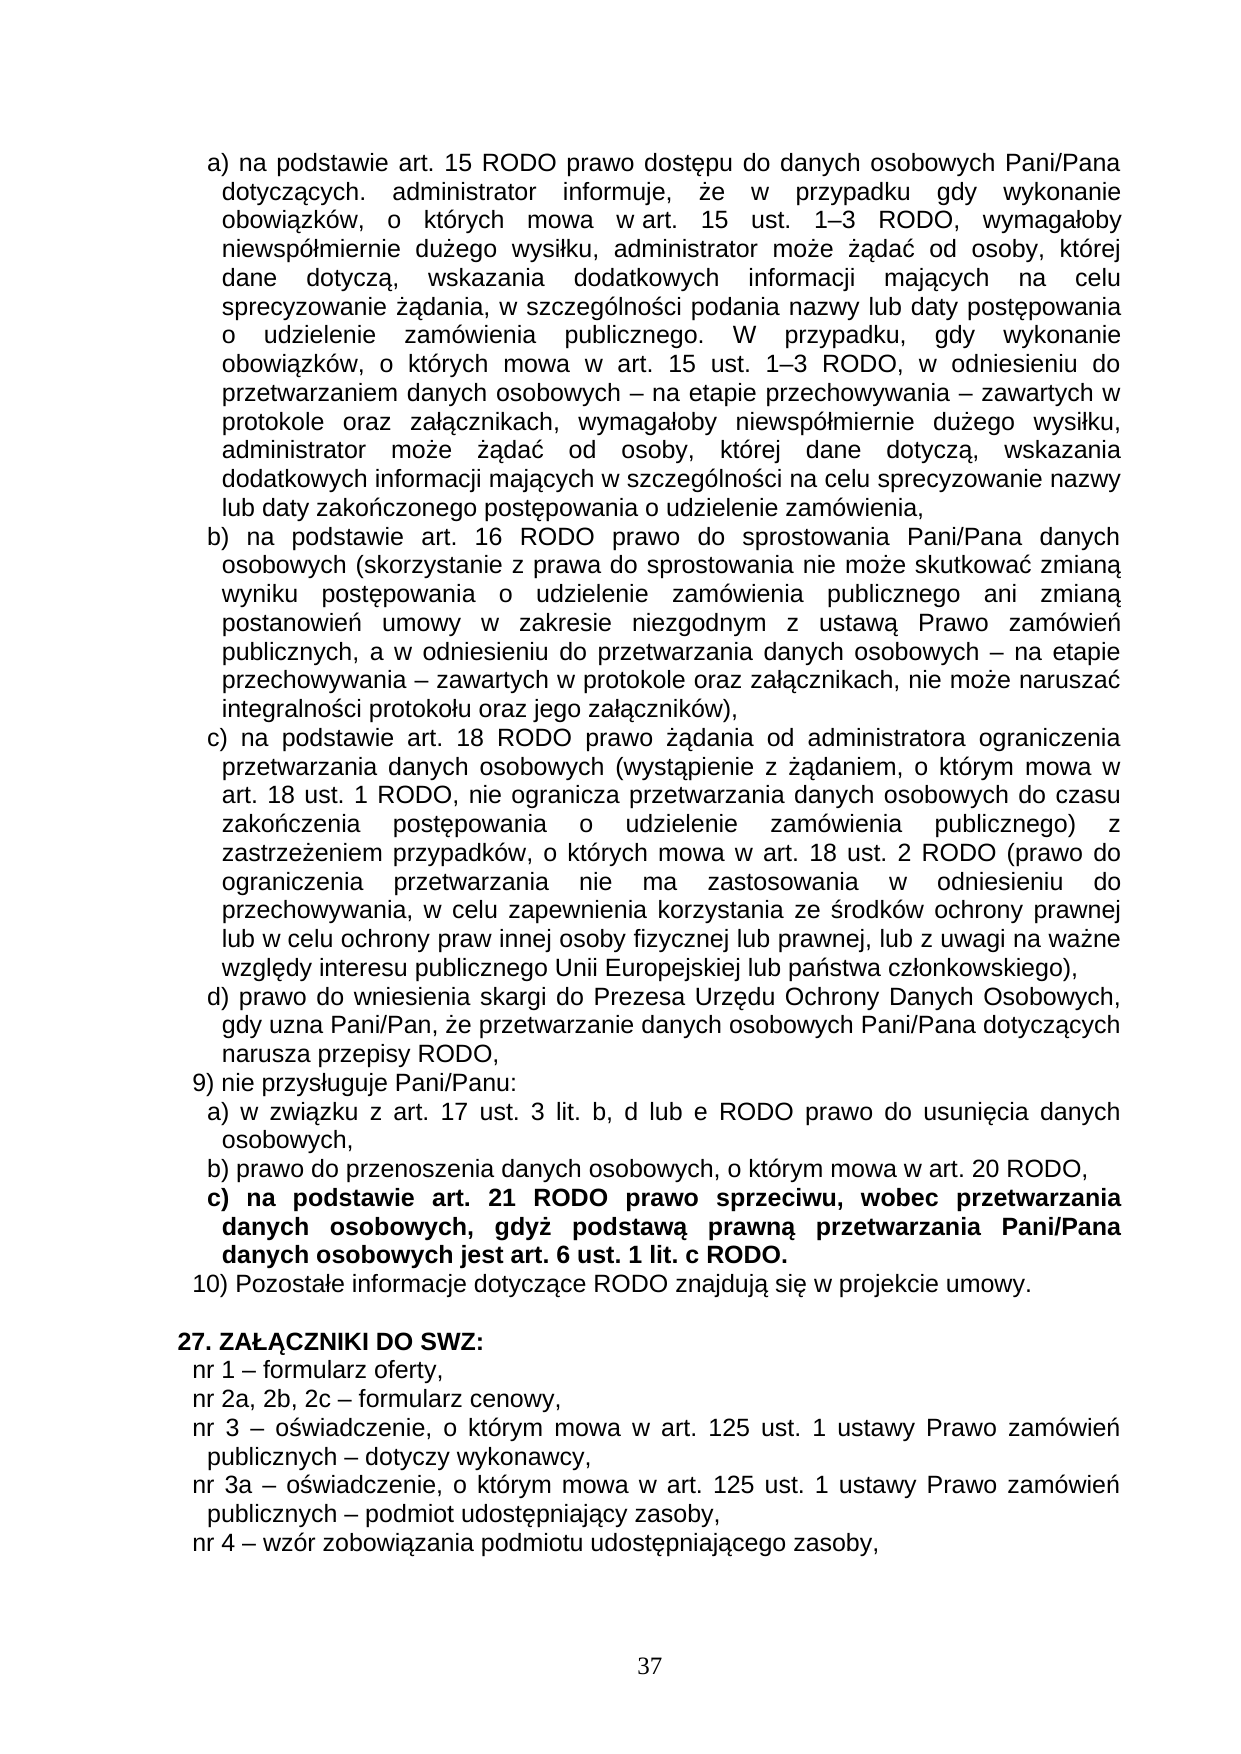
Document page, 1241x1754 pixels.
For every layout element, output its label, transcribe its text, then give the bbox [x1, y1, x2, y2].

text b) prawo do przenoszenia danych osobowych, o którym mowa w art. 20 RODO, [207, 1154, 1122, 1183]
text 9) nie przysługuje Pani/Panu: [192, 1068, 1122, 1096]
text c) na podstawie art. 18 RODO prawo żądania od administratora ograniczenia przetwarzania danych osobowych (wystąpienie z żądaniem, o którym mowa w art. 18 ust. 1 RODO, nie ogranicza przetwarzania danych osobowych do czasu zakończenia postępowania o udzielenie zamówienia publicznego) z zastrzeżeniem przypadków, o których mowa w art. 18 ust. 2 RODO (prawo do ograniczenia przetwarzania nie ma zastosowania w odniesieniu do przechowywania, w celu zapewnienia korzystania ze środków ochrony prawnej lub w celu ochrony praw innej osoby fizycznej lub prawnej, lub z uwagi na ważne względy interesu publicznego Unii Europejskiej lub państwa członkowskiego), [207, 723, 1122, 981]
text nr 3 – oświadczenie, o którym mowa w art. 125 ust. 1 ustawy Prawo zamówień publicznych – dotyczy wykonawcy, [192, 1413, 1122, 1470]
text nr 1 – formularz oferty, [192, 1355, 1122, 1384]
text c) na podstawie art. 21 RODO prawo sprzeciwu, wobec przetwarzania danych osobowych, gdyż podstawą prawną przetwarzania Pani/Pana danych osobowych jest art. 6 ust. 1 lit. c RODO. [207, 1183, 1122, 1269]
text nr 2a, 2b, 2c – formularz cenowy, [192, 1384, 1122, 1413]
text nr 4 – wzór zobowiązania podmiotu udostępniającego zasoby, [192, 1528, 1122, 1556]
text a) w związku z art. 17 ust. 3 lit. b, d lub e RODO prawo do usunięcia danych osobowych, [207, 1096, 1122, 1154]
text 10) Pozostałe informacje dotyczące RODO znajdują się w projekcie umowy. [192, 1269, 1122, 1298]
text a) na podstawie art. 15 RODO prawo dostępu do danych osobowych Pani/Pana dotyczących. administrator informuje, że w przypadku gdy wykonanie obowiązków, o których mowa w art. 15 ust. 1–3 RODO, wymagałoby niewspółmiernie dużego wysiłku, administrator może żądać od osoby, której dane dotyczą, wskazania dodatkowych informacji mających na celu sprecyzowanie żądania, w szczególności podania nazwy lub daty postępowania o udzielenie zamówienia publicznego. W przypadku, gdy wykonanie obowiązków, o których mowa w art. 15 ust. 1–3 RODO, w odniesieniu do przetwarzaniem danych osobowych – na etapie przechowywania – zawartych w protokole oraz załącznikach, wymagałoby niewspółmiernie dużego wysiłku, administrator może żądać od osoby, której dane dotyczą, wskazania dodatkowych informacji mających w szczególności na celu sprecyzowanie nazwy lub daty zakończonego postępowania o udzielenie zamówienia, [207, 148, 1122, 521]
text 27. ZAŁĄCZNIKI DO SWZ: [177, 1326, 1122, 1355]
text nr 3a – oświadczenie, o którym mowa w art. 125 ust. 1 ustawy Prawo zamówień publicznych – podmiot udostępniający zasoby, [192, 1470, 1122, 1528]
text d) prawo do wniesienia skargi do Prezesa Urzędu Ochrony Danych Osobowych, gdy uzna Pani/Pan, że przetwarzanie danych osobowych Pani/Pana dotyczących narusza przepisy RODO, [207, 981, 1122, 1068]
text b) na podstawie art. 16 RODO prawo do sprostowania Pani/Pana danych osobowych (skorzystanie z prawa do sprostowania nie może skutkować zmianą wyniku postępowania o udzielenie zamówienia publicznego ani zmianą postanowień umowy w zakresie niezgodnym z ustawą Prawo zamówień publicznych, a w odniesieniu do przetwarzania danych osobowych – na etapie przechowywania – zawartych w protokole oraz załącznikach, nie może naruszać integralności protokołu oraz jego załączników), [207, 521, 1122, 723]
